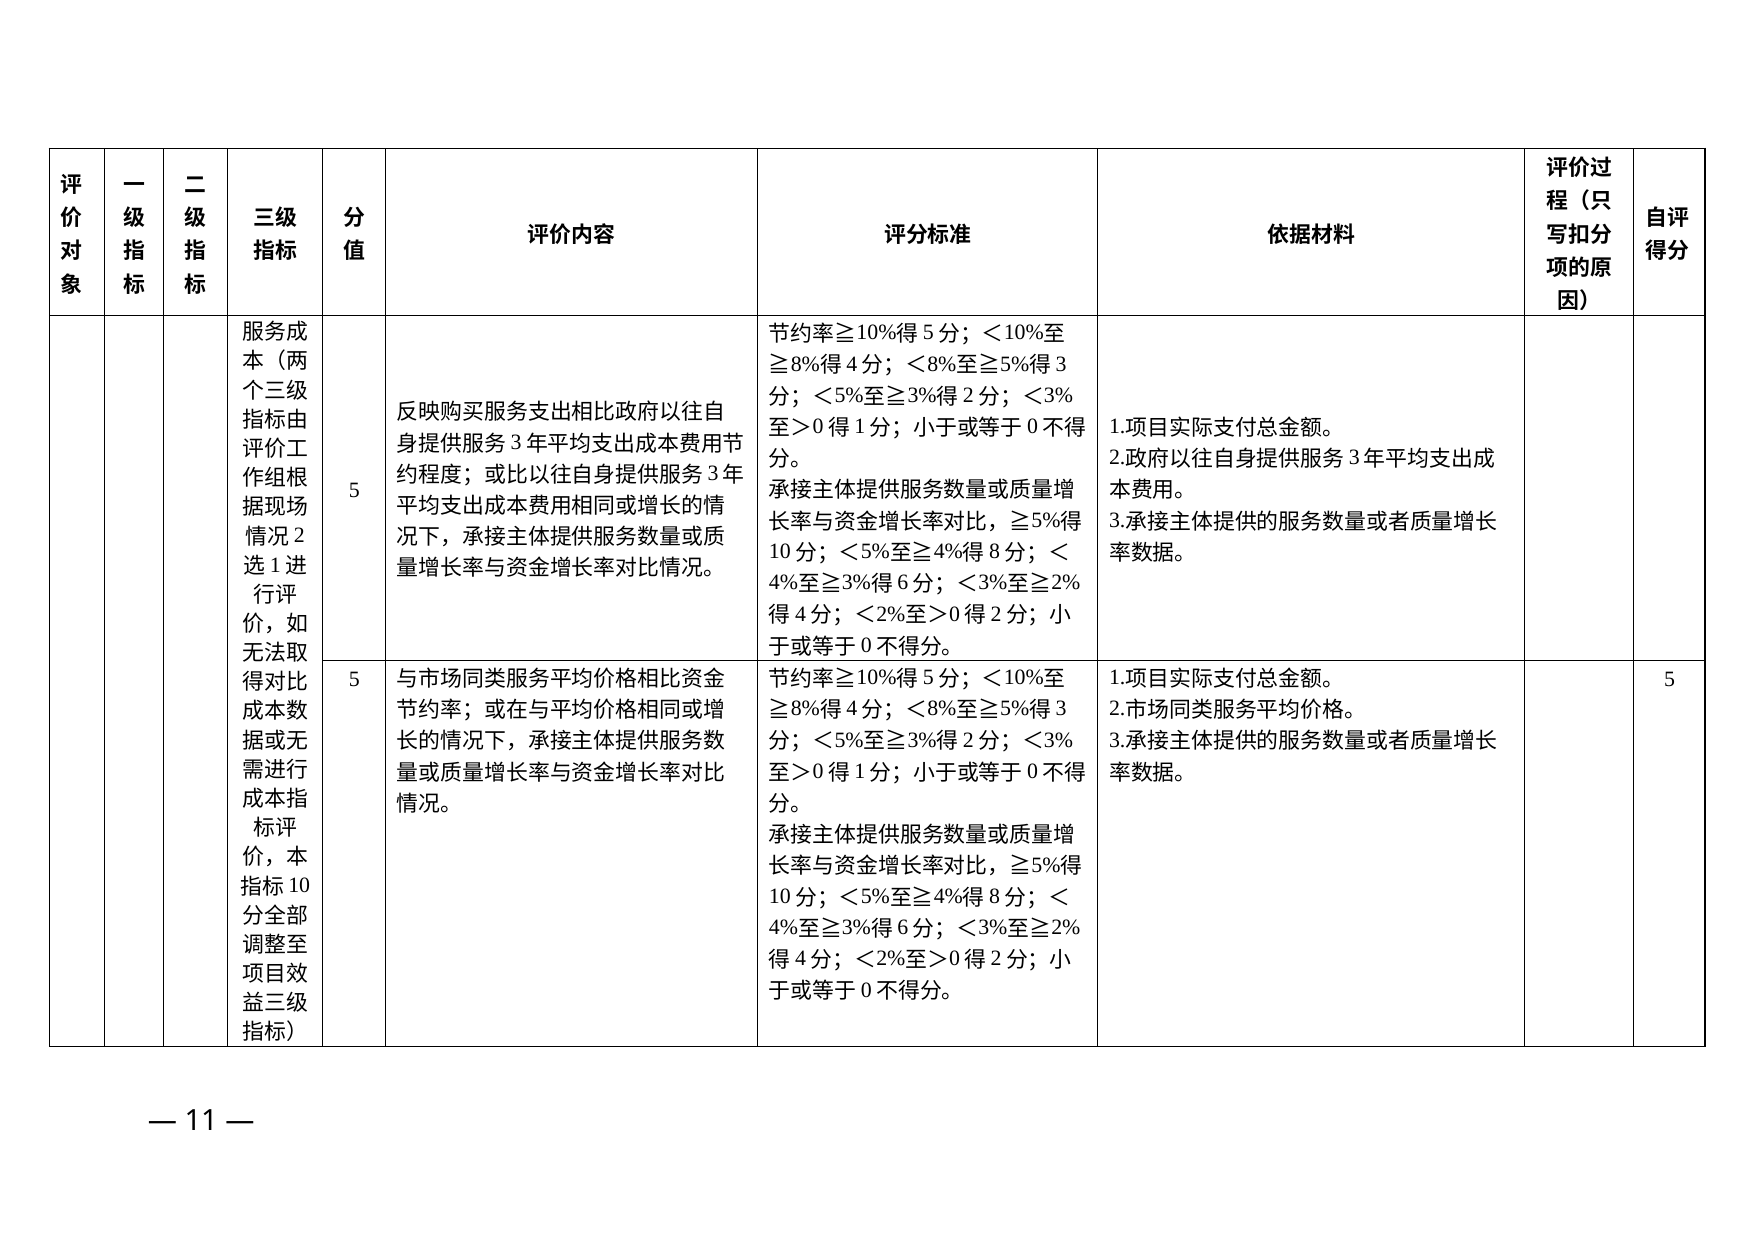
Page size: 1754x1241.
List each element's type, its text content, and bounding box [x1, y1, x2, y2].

table_header 分值 [323, 149, 385, 315]
table_cell 1.项目实际支付总金额。 2.市场同类服务平均价格。 3.承接主体提供的服务数量或者质量增长率数据。 [1098, 661, 1524, 1046]
table_cell 1.项目实际支付总金额。 2.政府以往自身提供服务3年平均支出成本费用。 3.承接主体提供的服务数量或者质量增长率数据。 [1098, 316, 1524, 660]
table_cell 节约率≧10%得5分；＜10%至≧8%得4分；＜8%至≧5%得3分；＜5%至≧3%得2分；＜3%至＞0得1分；小于或等于0不得分。 承接主体提供服务数量或质量增长率与资金增长率对比，≧5%得10分；＜5%至≧4%得8分；＜4%至≧3%得6分；＜3%至≧2%得4分；＜2%至＞0得2分；小于或等于0不得分。 [758, 316, 1097, 660]
table_cell [1634, 316, 1704, 660]
table_header 二级指标 [164, 149, 227, 315]
table_cell [1525, 316, 1633, 660]
table_header 评价过程（只写扣分项的原因） [1525, 149, 1633, 315]
table_cell 5 [1634, 661, 1704, 1046]
table_cell 反映购买服务支出相比政府以往自身提供服务3年平均支出成本费用节约程度；或比以往自身提供服务3年平均支出成本费用相同或增长的情况下，承接主体提供服务数量或质量增长率与资金增长率对比情况。 [386, 316, 757, 660]
table_cell 服务成本（两个三级指标由评价工作组根据现场情况2选1进行评价，如无法取得对比成本数据或无需进行成本指标评价，本指标10分全部调整至项目效益三级指标） [228, 316, 322, 1046]
table_header 三级 指标 [228, 149, 322, 315]
table_header 评价内容 [386, 149, 757, 315]
table_header 依据材料 [1098, 149, 1524, 315]
table_cell 5 [323, 661, 385, 1046]
table_header 评分标准 [758, 149, 1097, 315]
table_header 评价对象 [50, 149, 104, 315]
table_cell 5 [323, 316, 385, 660]
table_cell 与市场同类服务平均价格相比资金节约率；或在与平均价格相同或增长的情况下，承接主体提供服务数量或质量增长率与资金增长率对比情况。 [386, 661, 757, 1046]
table_header 一级指标 [105, 149, 163, 315]
table_cell 节约率≧10%得5分；＜10%至≧8%得4分；＜8%至≧5%得3分；＜5%至≧3%得2分；＜3%至＞0得1分；小于或等于0不得分。 承接主体提供服务数量或质量增长率与资金增长率对比，≧5%得10分；＜5%至≧4%得8分；＜4%至≧3%得6分；＜3%至≧2%得4分；＜2%至＞0得2分；小于或等于0不得分。 [758, 661, 1097, 1046]
table_header 自评得分 [1634, 149, 1704, 315]
table_cell [1525, 661, 1633, 1046]
